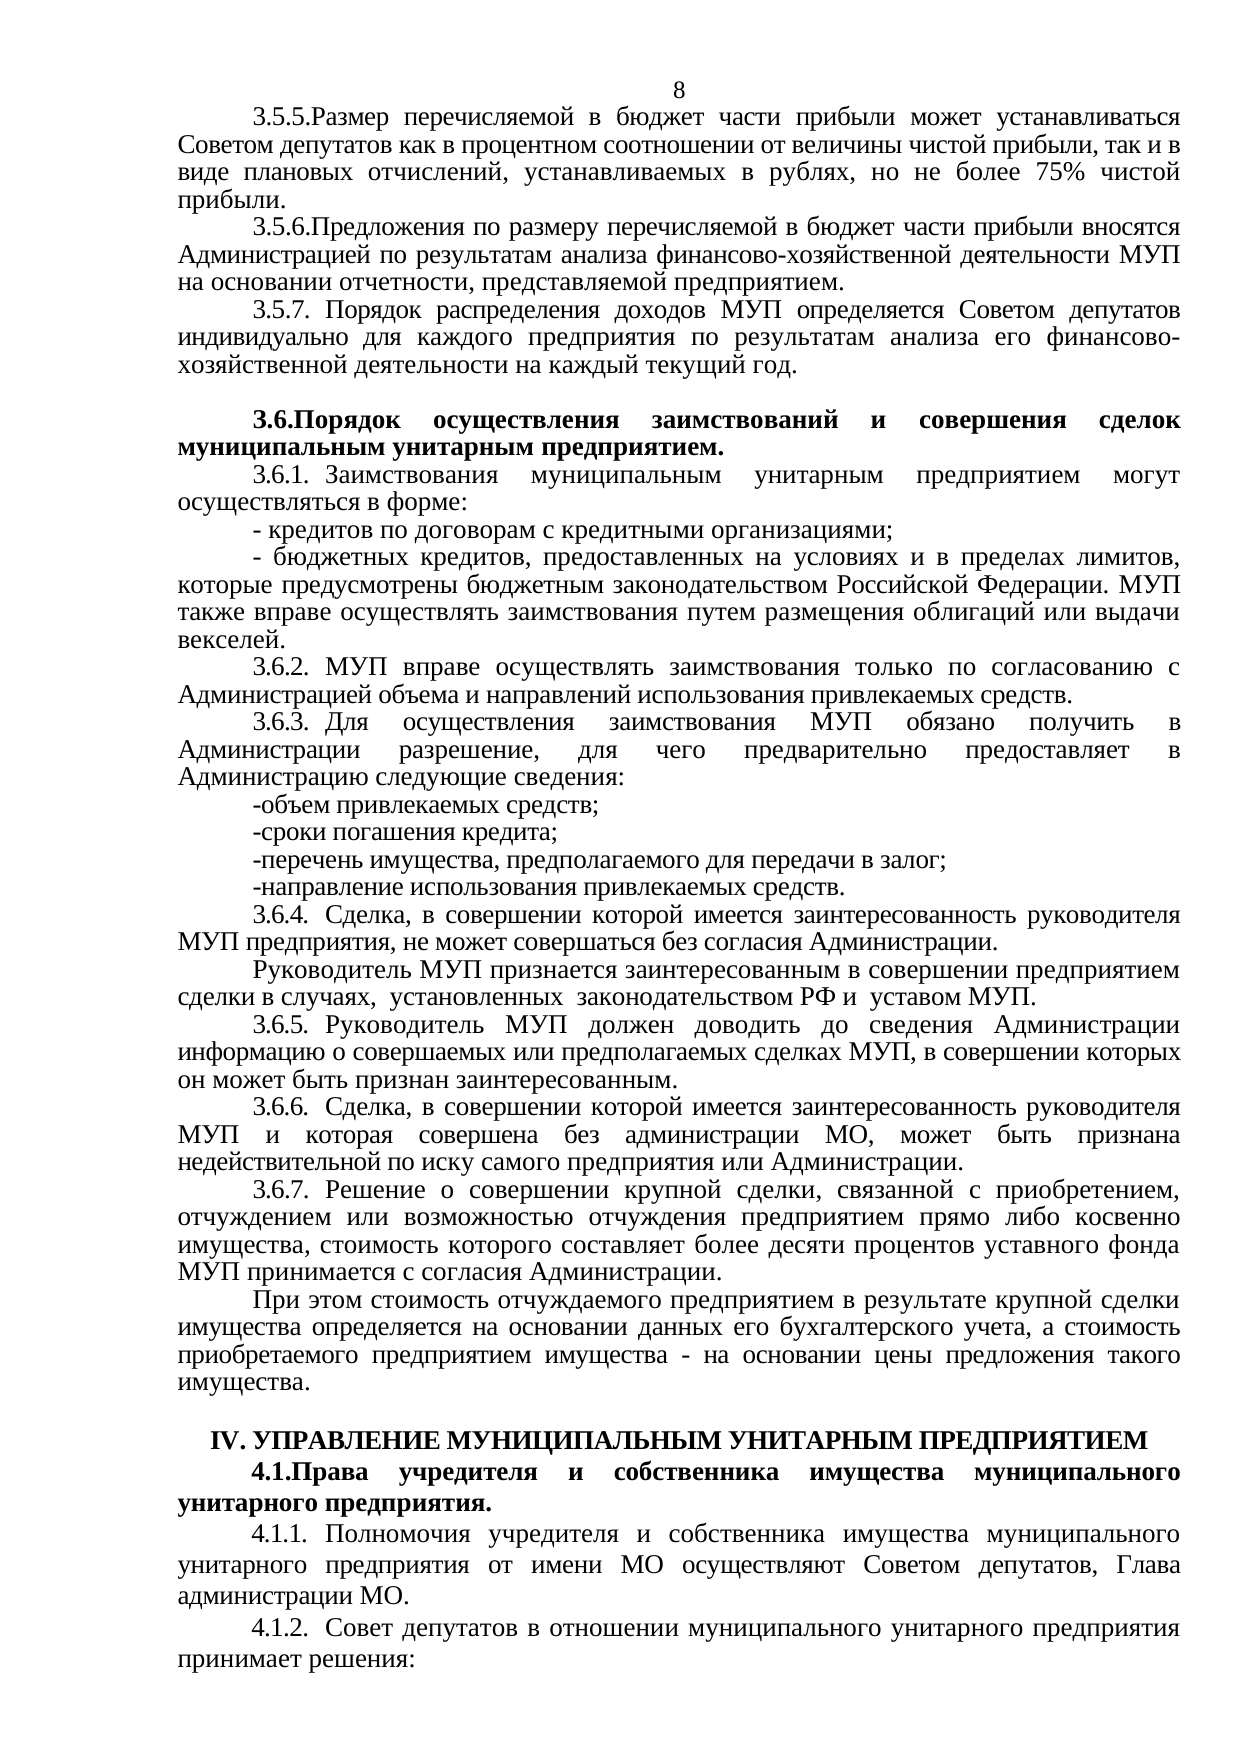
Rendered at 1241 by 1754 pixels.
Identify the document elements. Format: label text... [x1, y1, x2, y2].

text 3.6.3. Для осуществления заимствования МУП обязано получить в Администрации разрешение, для чего предварительно предоставляет в Администрацию следующие сведения: [177, 709, 1181, 791]
text 4.1.1. Полномочия учредителя и собственника имущества муниципального унитарного предприятия от имени МО осуществляют Советом депутатов, Глава администрации МО. [177, 1517, 1181, 1611]
text 3.6.7. Решение о совершении крупной сделки, связанной с приобретением, отчуждением или возможностью отчуждения предприятием прямо либо косвенно имущества, стоимость которого составляет более десяти процентов уставного фонда МУП принимается с согласия Администрации. [177, 1176, 1181, 1286]
text - бюджетных кредитов, предоставленных на условиях и в пределах лимитов, которые предусмотрены бюджетным законодательством Российской Федерации. МУП также вправе осуществлять заимствования путем размещения облигаций или выдачи векселей. [177, 544, 1181, 654]
text -сроки погашения кредита; [177, 819, 1181, 846]
text 3.6.1. Заимствования муниципальным унитарным предприятием могут осуществляться в форме: [177, 461, 1181, 516]
text 3.5.5.Размер перечисляемой в бюджет части прибыли может устанавливаться Советом депутатов как в процентном соотношении от величины чистой прибыли, так и в виде плановых отчислений, устанавливаемых в рублях, но не более 75% чистой прибыли. [177, 104, 1181, 214]
text 4.1.Права учредителя и собственника имущества муниципального унитарного предприятия. [177, 1455, 1181, 1517]
text Руководитель МУП признается заинтересованным в совершении предприятием сделки в случаях, установленных законодательством РФ и уставом МУП. [177, 956, 1181, 1011]
text З.6.Порядок осуществления заимствований и совершения сделок муниципальным унитарным предприятием. [177, 406, 1181, 461]
text IV. УПРАВЛЕНИЕ МУНИЦИПАЛЬНЫМ УНИТАРНЫМ ПРЕДПРИЯТИЕМ [177, 1424, 1181, 1455]
text 3.6.2. МУП вправе осуществлять заимствования только по согласованию с Администрацией объема и направлений использования привлекаемых средств. [177, 654, 1181, 709]
text -перечень имущества, предполагаемого для передачи в залог; [177, 846, 1181, 874]
text При этом стоимость отчуждаемого предприятием в результате крупной сделки имущества определяется на основании данных его бухгалтерского учета, а стоимость приобретаемого предприятием имущества - на основании цены предложения такого имущества. [177, 1286, 1181, 1396]
text 3.5.6.Предложения по размеру перечисляемой в бюджет части прибыли вносятся Администрацией по результатам анализа финансово-хозяйственной деятельности МУП на основании отчетности, представляемой предприятием. [177, 214, 1181, 296]
text 3.6.6. Сделка, в совершении которой имеется заинтересованность руководителя МУП и которая совершена без администрации МО, может быть признана недействительной по иску самого предприятия или Администрации. [177, 1094, 1181, 1176]
text 4.1.2. Совет депутатов в отношении муниципального унитарного предприятия принимает решения: [177, 1611, 1181, 1673]
text 3.6.5. Руководитель МУП должен доводить до сведения Администрации информацию о совершаемых или предполагаемых сделках МУП, в совершении которых он может быть признан заинтересованным. [177, 1011, 1181, 1094]
text 3.6.4. Сделка, в совершении которой имеется заинтересованность руководителя МУП предприятия, не может совершаться без согласия Администрации. [177, 901, 1181, 956]
text - кредитов по договорам с кредитными организациями; [177, 516, 1181, 544]
text -направление использования привлекаемых средств. [177, 874, 1181, 901]
text -объем привлекаемых средств; [177, 791, 1181, 819]
text 3.5.7. Порядок распределения доходов МУП определяется Советом депутатов индивидуально для каждого предприятия по результатам анализа его финансово-хозяйственной деятельности на каждый текущий год. [177, 296, 1181, 379]
